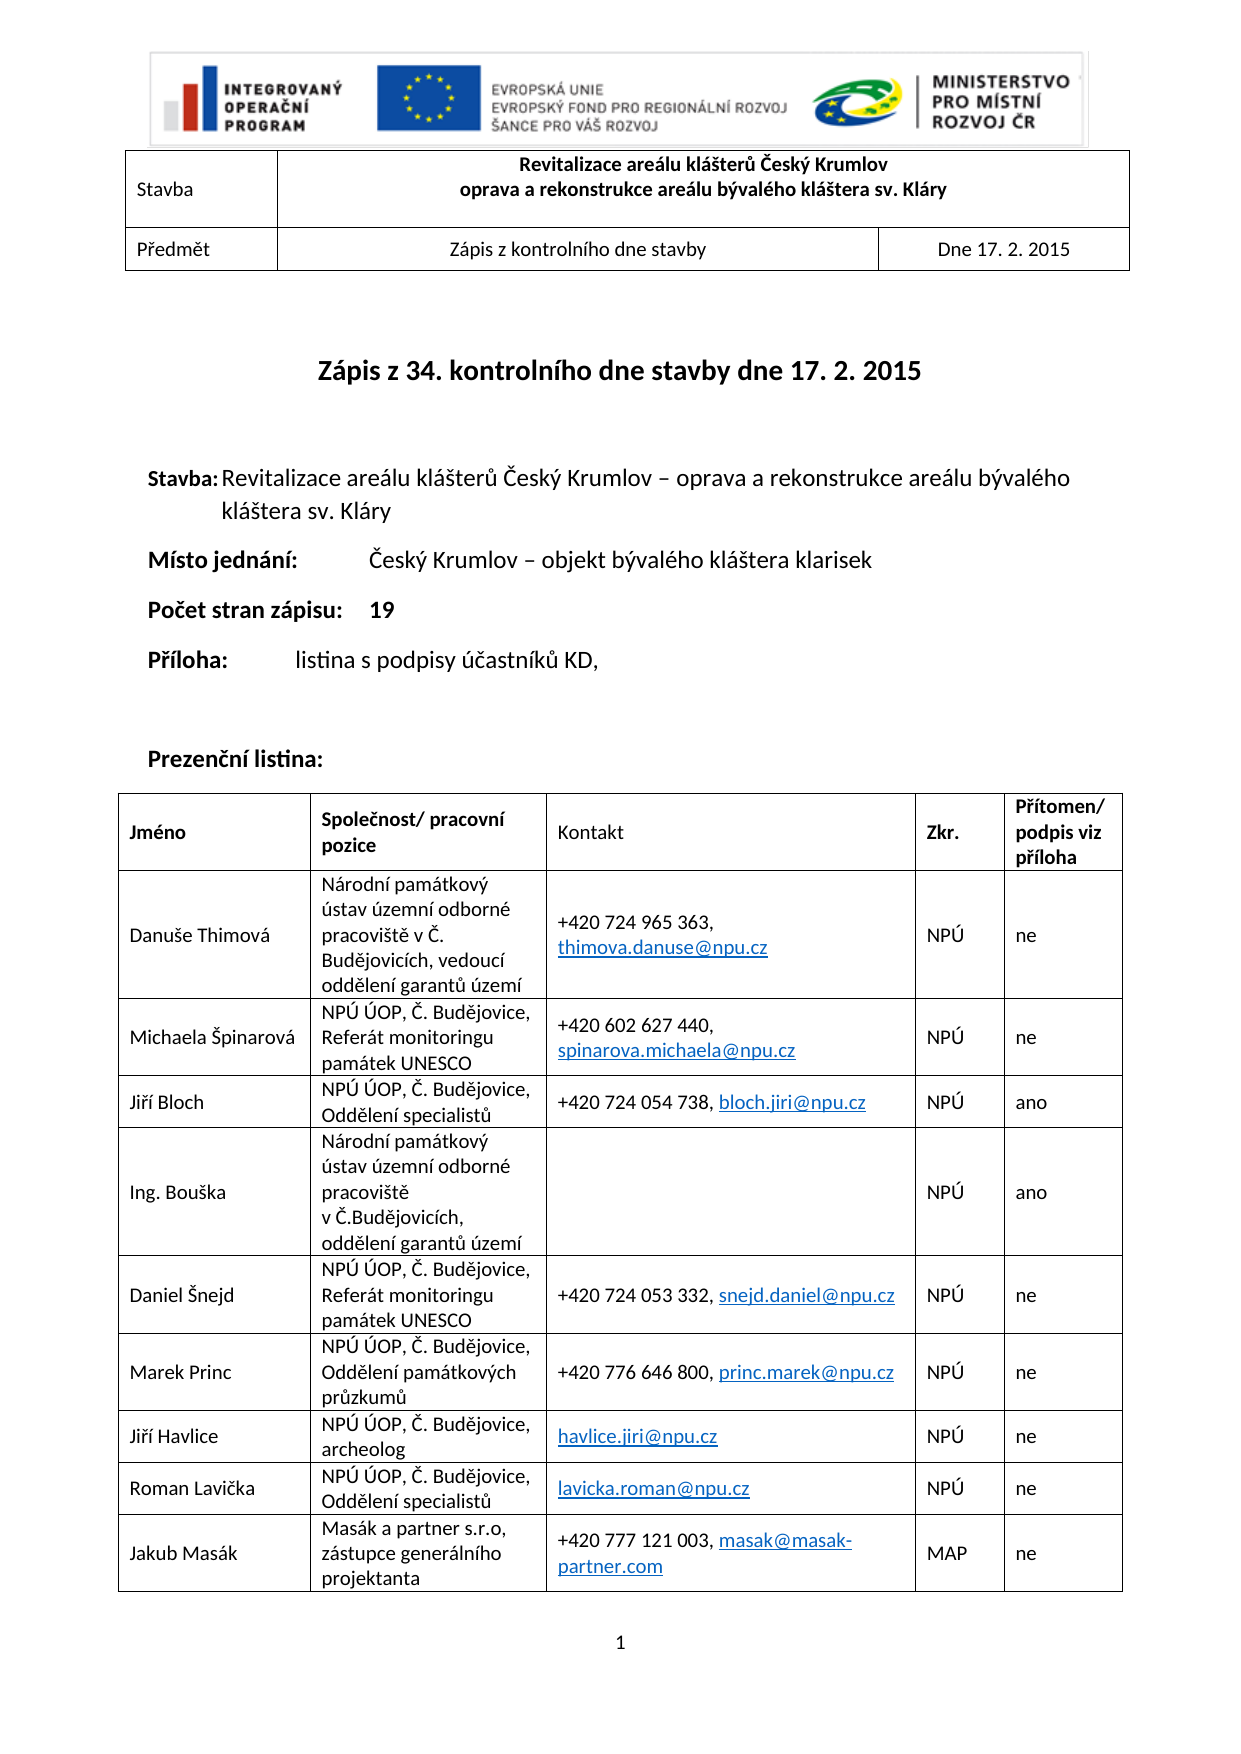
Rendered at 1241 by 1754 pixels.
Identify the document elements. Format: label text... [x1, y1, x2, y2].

table_cell ano [1005, 1076, 1122, 1127]
table_cell ne [1005, 871, 1122, 998]
table_cell +420 776 646 800, princ.marek@npu.cz [547, 1334, 915, 1410]
table_cell ano [1005, 1128, 1122, 1255]
table_cell Národní památkový ústav územní odborné pracoviště v Č.Budějovicích, oddělení garantů území [311, 1128, 546, 1255]
table_cell NPÚ ÚOP, Č. Budějovice, Referát monitoringu památek UNESCO [311, 999, 546, 1075]
text Příloha: listina s podpisy účastníků KD, [148, 644, 1093, 674]
table_header Zkr. [916, 794, 1004, 870]
table_cell Jakub Masák [119, 1515, 310, 1591]
table_cell NPÚ ÚOP, Č. Budějovice, Referát monitoringu památek UNESCO [311, 1256, 546, 1333]
table_cell NPÚ ÚOP, Č. Budějovice, Oddělení specialistů [311, 1076, 546, 1127]
table_cell NPÚ [916, 871, 1004, 998]
text Místo jednání: Český Krumlov – objekt bývalého kláštera klarisek [148, 545, 1093, 575]
table_cell [547, 1128, 915, 1255]
table_cell ne [1005, 1463, 1122, 1514]
table_cell NPÚ ÚOP, Č. Budějovice, archeolog [311, 1411, 546, 1462]
table_cell +420 602 627 440, spinarova.michaela@npu.cz [547, 999, 915, 1075]
table_cell Daniel Šnejd [119, 1256, 310, 1333]
table_cell ne [1005, 1411, 1122, 1462]
table_cell NPÚ [916, 999, 1004, 1075]
table_cell Jiří Havlice [119, 1411, 310, 1462]
table_header Přítomen/ podpis viz příloha [1005, 794, 1122, 870]
table_header Kontakt [547, 794, 915, 870]
table_cell Jiří Bloch [119, 1076, 310, 1127]
table_cell ne [1005, 999, 1122, 1075]
table_cell +420 777 121 003, masak@masak-partner.com [547, 1515, 915, 1591]
table_cell NPÚ [916, 1463, 1004, 1514]
text Prezenční listina: [148, 743, 1093, 773]
table_cell NPÚ [916, 1256, 1004, 1333]
table_cell Ing. Bouška [119, 1128, 310, 1255]
table_cell lavicka.roman@npu.cz [547, 1463, 915, 1514]
table_cell ne [1005, 1515, 1122, 1591]
table_cell ne [1005, 1256, 1122, 1333]
table_cell NPÚ ÚOP, Č. Budějovice, Oddělení památkových průzkumů [311, 1334, 546, 1410]
table_cell ne [1005, 1334, 1122, 1410]
table_cell havlice.jiri@npu.cz [547, 1411, 915, 1462]
text Stavba: Revitalizace areálu klášterů Český Krumlov – oprava a rekonstrukce areálu bývalého kláštera sv. Kláry [148, 462, 1093, 526]
table_cell +420 724 965 363, thimova.danuse@npu.cz [547, 871, 915, 998]
table_header Společnost/ pracovní pozice [311, 794, 546, 870]
table_cell NPÚ [916, 1076, 1004, 1127]
table_cell NPÚ ÚOP, Č. Budějovice, Oddělení specialistů [311, 1463, 546, 1514]
table_cell Národní památkový ústav územní odborné pracoviště v Č. Budějovicích, vedoucí oddělení garantů území [311, 871, 546, 998]
table_cell Roman Lavička [119, 1463, 310, 1514]
table_cell +420 724 053 332, snejd.daniel@npu.cz [547, 1256, 915, 1333]
table_cell Danuše Thimová [119, 871, 310, 998]
picture [147, 51, 1090, 149]
table_cell NPÚ [916, 1334, 1004, 1410]
text Zápis z 34. kontrolního dne stavby dne 17. 2. 2015 [148, 352, 1093, 388]
text Počet stran zápisu: 19 [148, 594, 1093, 625]
table_cell Marek Princ [119, 1334, 310, 1410]
table_header Jméno [119, 794, 310, 870]
table_cell Masák a partner s.r.o, zástupce generálního projektanta [311, 1515, 546, 1591]
table_cell MAP [916, 1515, 1004, 1591]
table_cell NPÚ [916, 1128, 1004, 1255]
table_cell Michaela Špinarová [119, 999, 310, 1075]
table_cell NPÚ [916, 1411, 1004, 1462]
table_cell +420 724 054 738, bloch.jiri@npu.cz [547, 1076, 915, 1127]
